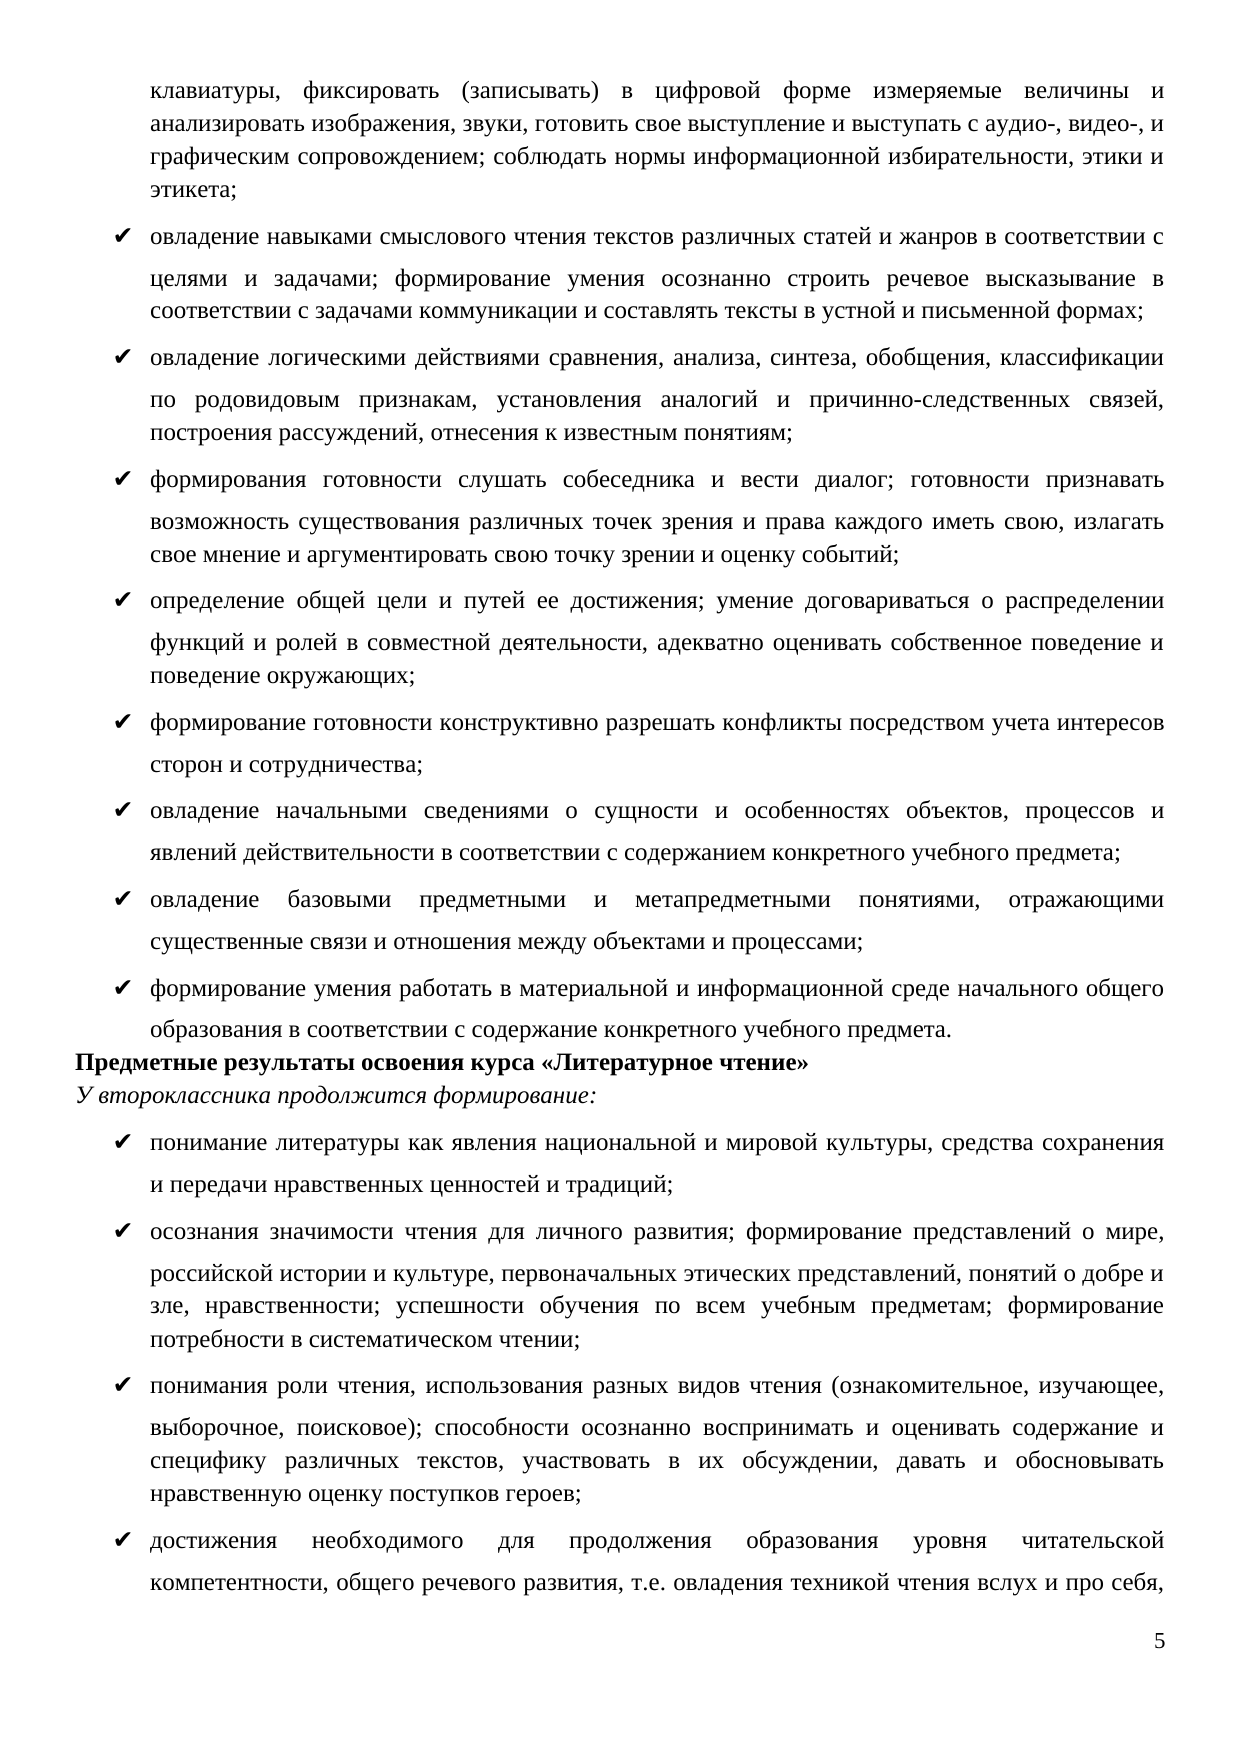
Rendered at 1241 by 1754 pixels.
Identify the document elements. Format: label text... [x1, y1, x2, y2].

text У второклассника продолжится формирование: [75, 1081, 1165, 1109]
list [112, 1511, 1165, 1596]
list определение общей цели и путей ее достижения; умение договариваться о распределении функций и ролей в совместной деятельности, адекватно оценивать собственное поведение и поведение окружающих; [112, 572, 1165, 689]
list формирования готовности слушать собеседника и вести диалог; готовности признавать возможность существования различных точек зрения и права каждого иметь свою, излагать свое мнение и аргументировать свою точку зрении и оценку событий; [112, 450, 1165, 567]
list овладение логическими действиями сравнения, анализа, синтеза, обобщения, классификации по родовидовым признакам, установления аналогий и причинно-следственных связей, построения рассуждений, отнесения к известным понятиям; [112, 329, 1165, 446]
list понимание литературы как явления национальной и мировой культуры, средства сохранения и передачи нравственных ценностей и традиций; [112, 1113, 1165, 1198]
list понимания роли чтения, использования разных видов чтения (ознакомительное, изучающее, выборочное, поисковое); способности осознанно воспринимать и оценивать содержание и специфику различных текстов, участвовать в их обсуждении, давать и обосновывать нравственную оценку поступков героев; [112, 1357, 1165, 1507]
list овладение базовыми предметными и метапредметными понятиями, отражающими существенные связи и отношения между объектами и процессами; [112, 870, 1165, 955]
list формирование готовности конструктивно разрешать конфликты посредством учета интересов сторон и сотрудничества; [112, 693, 1165, 778]
list формирование умения работать в материальной и информационной среде начального общего образования в соответствии с содержание конкретного учебного предмета. [112, 959, 1165, 1043]
list овладение навыками смыслового чтения текстов различных статей и жанров в соответствии с целями и задачами; формирование умения осознанно строить речевое высказывание в соответствии с задачами коммуникации и составлять тексты в устной и письменной формах; [112, 207, 1165, 324]
list овладение начальными сведениями о сущности и особенностях объектов, процессов и явлений действительности в соответствии с содержанием конкретного учебного предмета; [112, 782, 1165, 866]
list осознания значимости чтения для личного развития; формирование представлений о мире, российской истории и культуре, первоначальных этических представлений, понятий о добре и зле, нравственности; успешности обучения по всем учебным предметам; формирование потребности в систематическом чтении; [112, 1202, 1165, 1352]
text Предметные результаты освоения курса «Литературное чтение» [75, 1047, 1165, 1076]
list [112, 75, 1165, 203]
